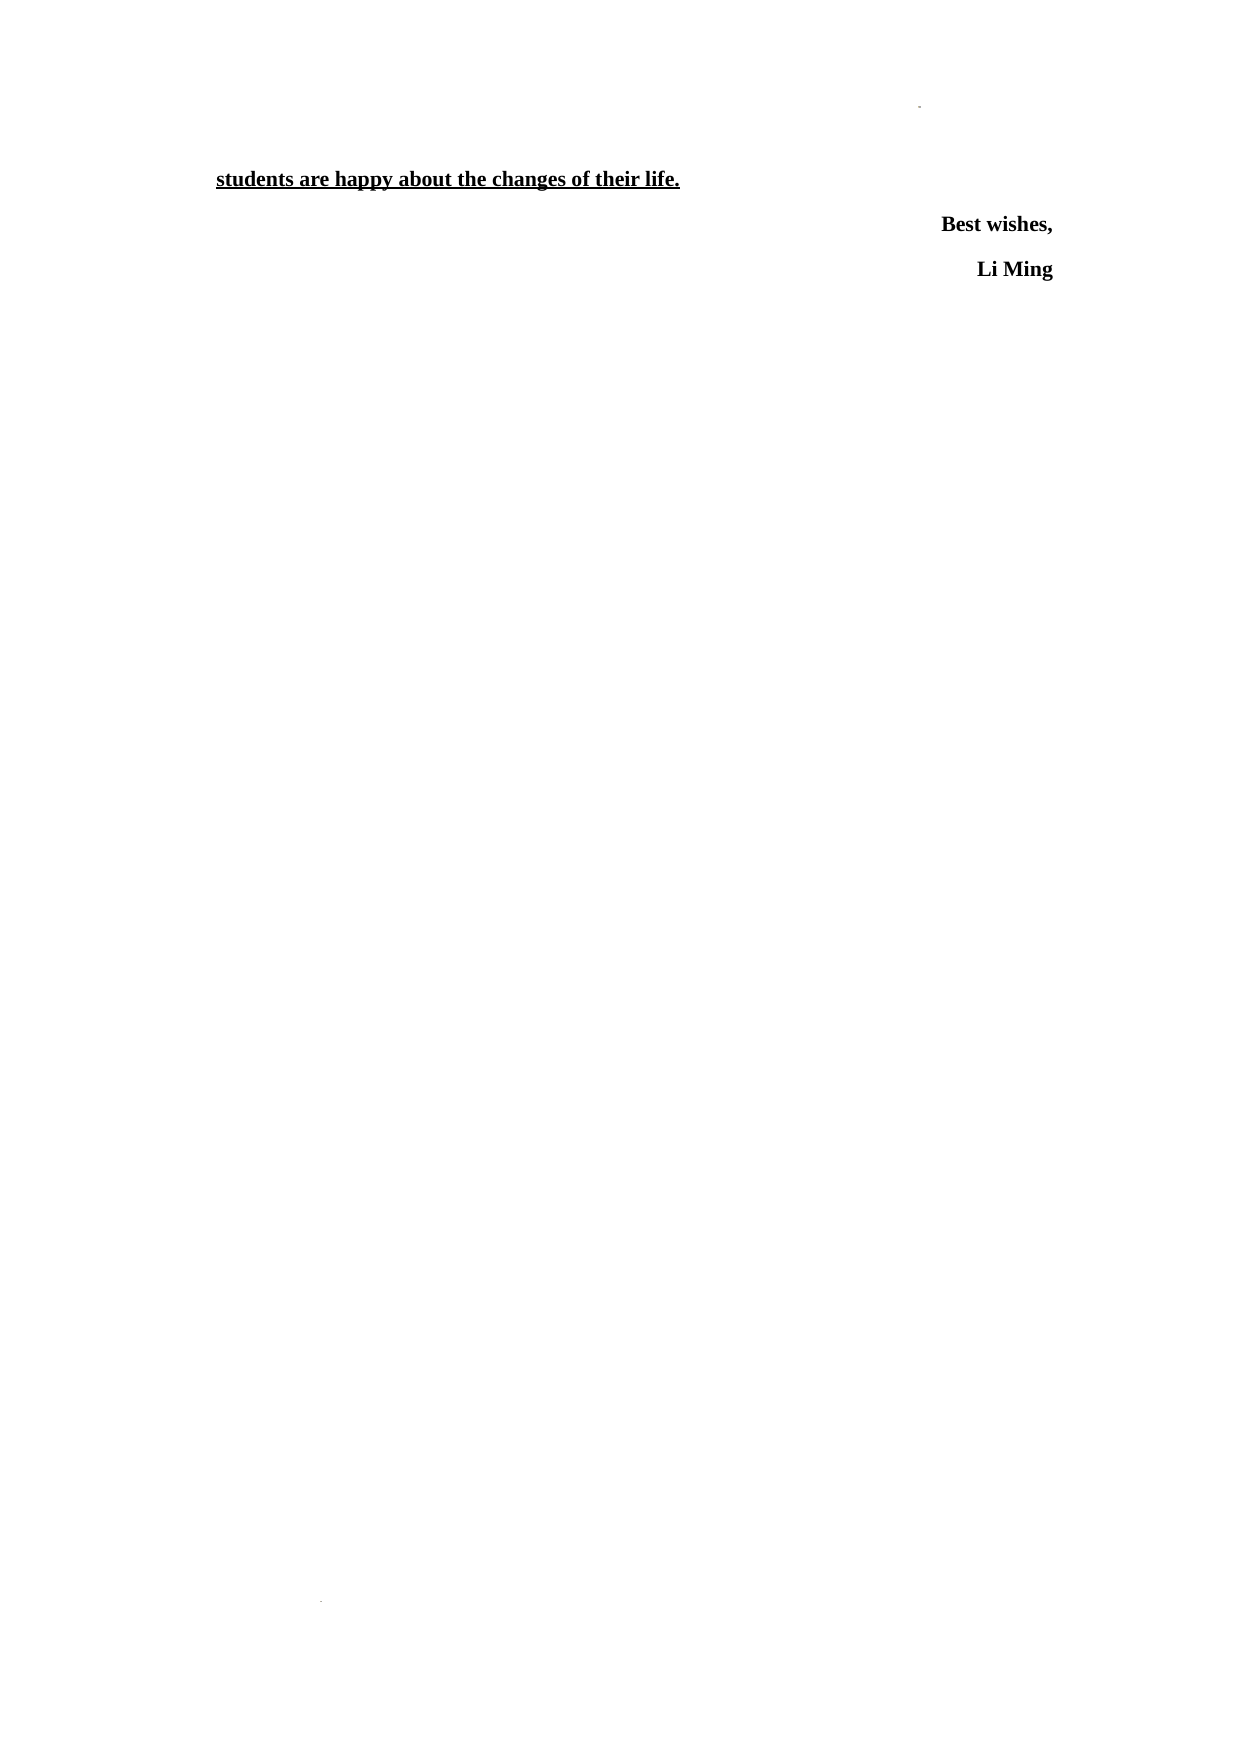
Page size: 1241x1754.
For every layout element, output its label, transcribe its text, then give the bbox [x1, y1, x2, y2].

text Best wishes, [216, 207, 1053, 239]
text Li Ming [216, 252, 1053, 285]
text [216, 162, 1053, 194]
